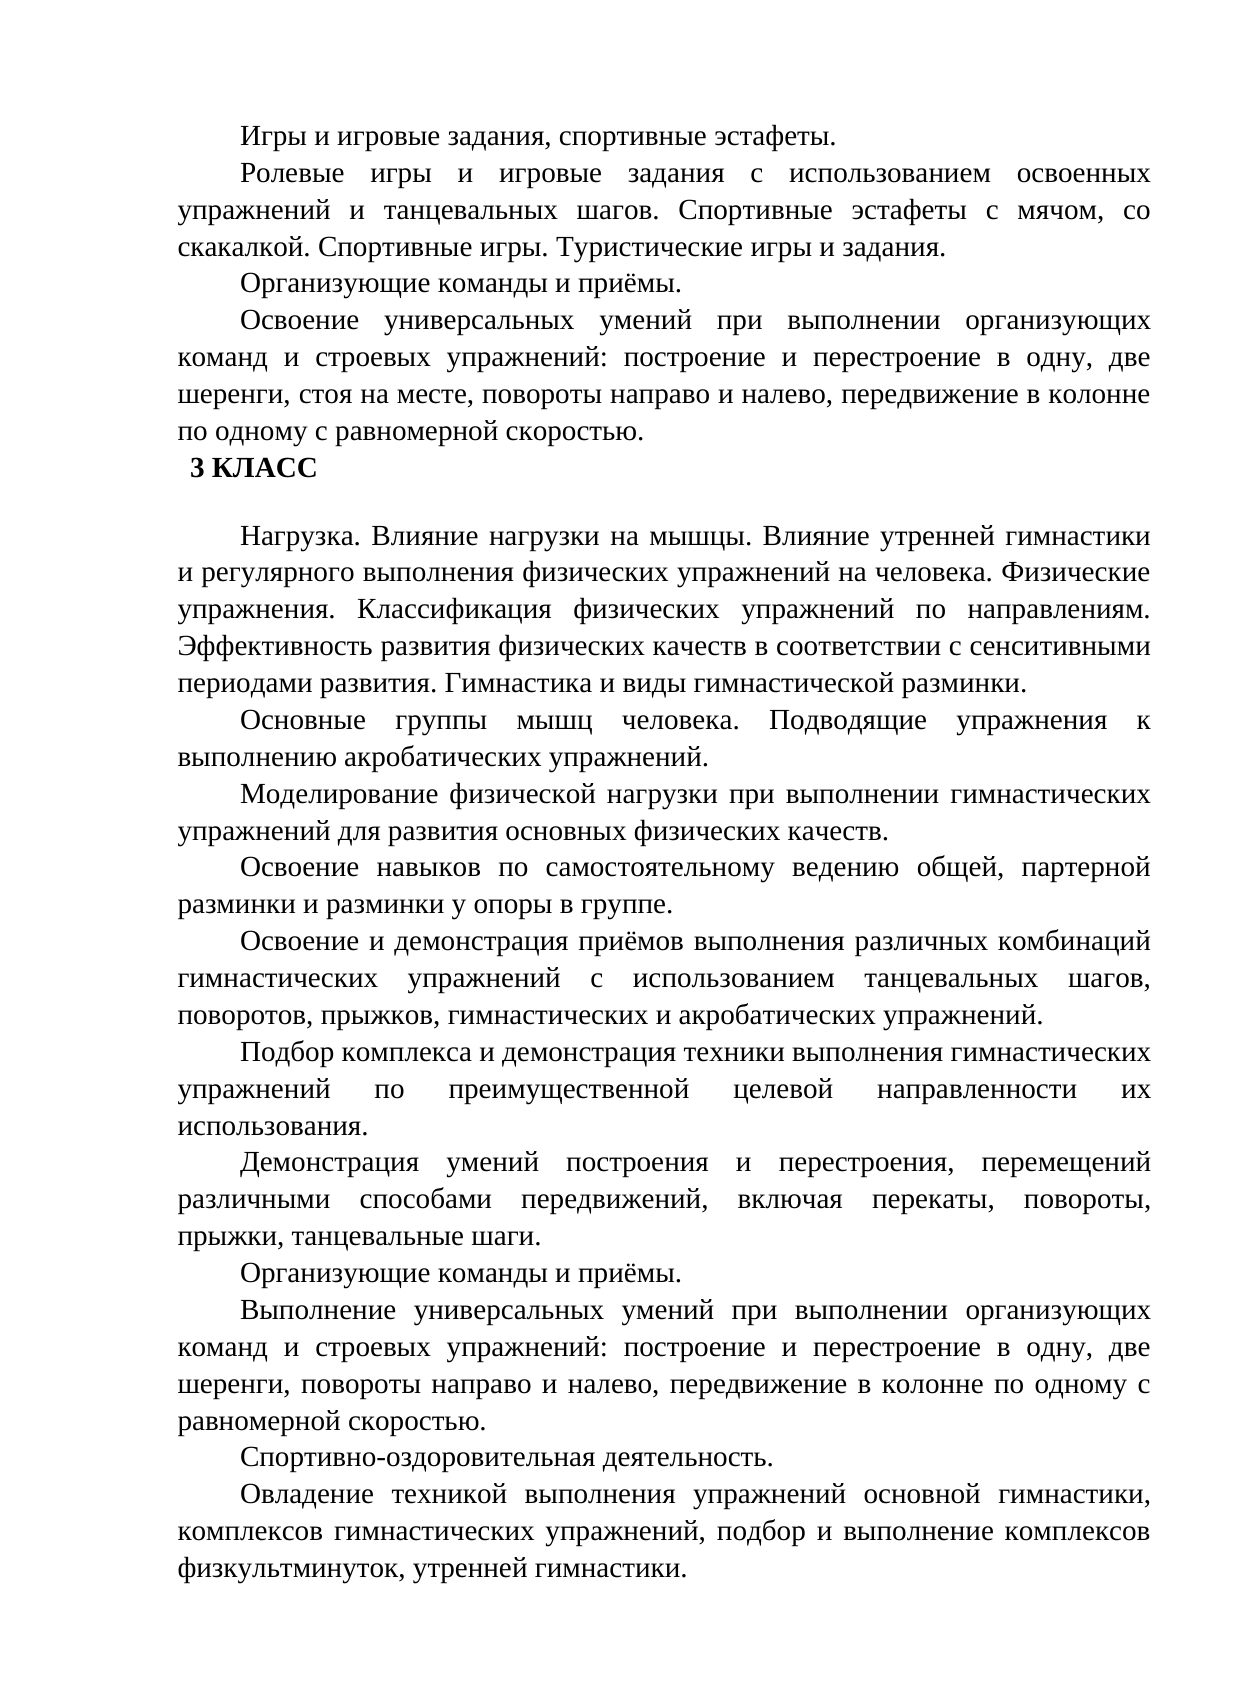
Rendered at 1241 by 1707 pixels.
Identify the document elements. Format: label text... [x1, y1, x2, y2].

text Освоение и демонстрация приёмов выполнения различных комбинаций гимнастических упражнений с использованием танцевальных шагов, поворотов, прыжков, гимнастических и акробатических упражнений. [177, 923, 1152, 1031]
text Моделирование физической нагрузки при выполнении гимнастических упражнений для развития основных физических качеств. [177, 776, 1152, 846]
text 3 КЛАСС [190, 450, 1152, 483]
text Подбор комплекса и демонстрация техники выполнения гимнастических упражнений по преимущественной целевой направленности их использования. [177, 1034, 1152, 1141]
text Нагрузка. Влияние нагрузки на мышцы. Влияние утренней гимнастики и регулярного выполнения физических упражнений на человека. Физические упражнения. Классификация физических упражнений по направлениям. Эффективность развития физических качеств в соответствии с сенситивными периодами развития. Гимнастика и виды гимнастической разминки. [177, 518, 1152, 699]
text Освоение навыков по самостоятельному ведению общей, партерной разминки и разминки у опоры в группе. [177, 849, 1152, 920]
text Демонстрация умений построения и перестроения, перемещений различными способами передвижений, включая перекаты, повороты, прыжки, танцевальные шаги. [177, 1144, 1152, 1252]
text Освоение универсальных умений при выполнении организующих команд и строевых упражнений: построение и перестроение в одну, две шеренги, стоя на месте, повороты направо и налево, передвижение в колонне по одному с равномерной скоростью. [177, 302, 1152, 447]
text Выполнение универсальных умений при выполнении организующих команд и строевых упражнений: построение и перестроение в одну, две шеренги, повороты направо и налево, передвижение в колонне по одному с равномерной скоростью. [177, 1292, 1152, 1436]
text Спортивно-оздоровительная деятельность. [177, 1439, 1152, 1473]
text Ролевые игры и игровые задания с использованием освоенных упражнений и танцевальных шагов. Спортивные эстафеты с мячом, со скакалкой. Спортивные игры. Туристические игры и задания. [177, 155, 1152, 262]
text Игры и игровые задания, спортивные эстафеты. [177, 118, 1152, 152]
text Овладение техникой выполнения упражнений основной гимнастики, комплексов гимнастических упражнений, подбор и выполнение комплексов физкультминуток, утренней гимнастики. [177, 1476, 1152, 1584]
text Организующие команды и приёмы. [177, 1255, 1152, 1289]
text Основные группы мышц человека. Подводящие упражнения к выполнению акробатических упражнений. [177, 702, 1152, 772]
text Организующие команды и приёмы. [177, 266, 1152, 299]
